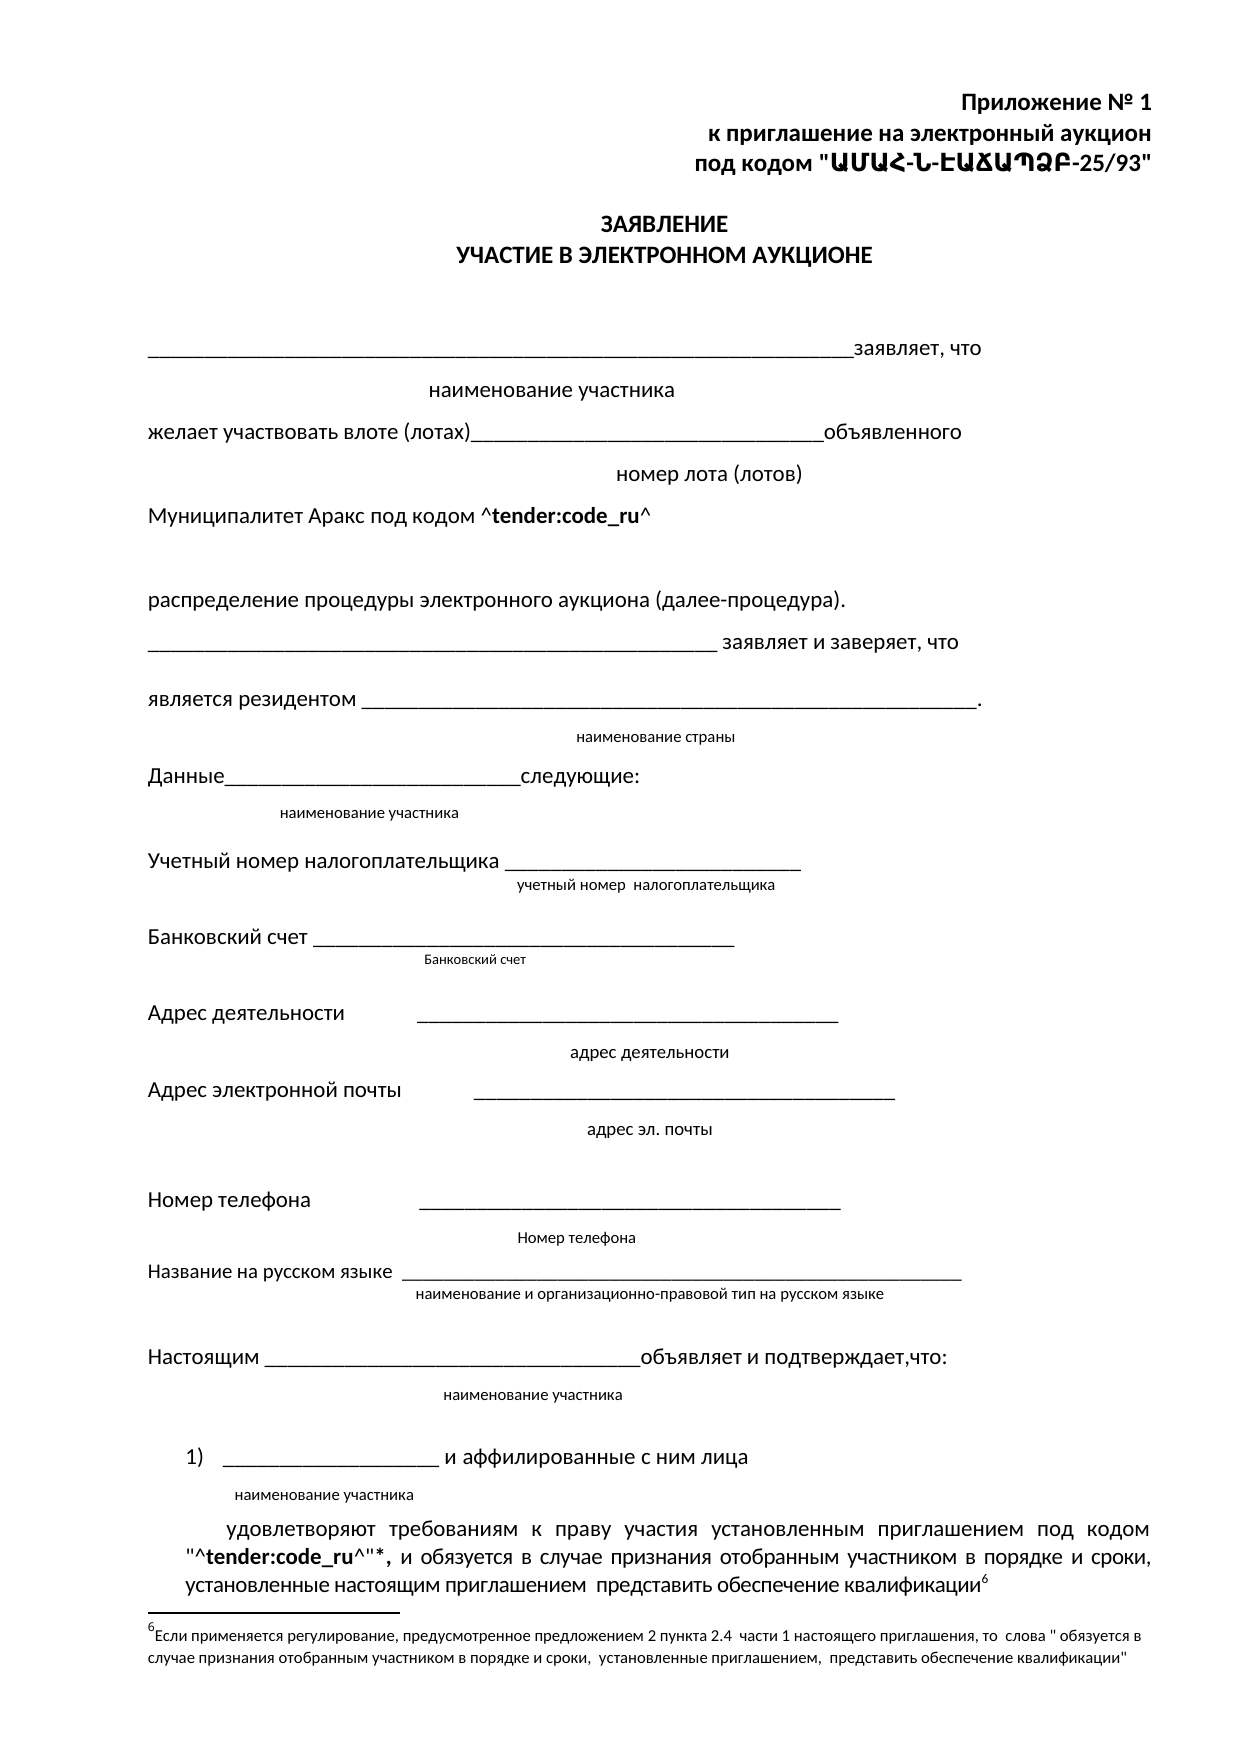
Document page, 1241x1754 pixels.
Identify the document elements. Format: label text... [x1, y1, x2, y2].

text учетный номер налогоплательщика [148, 874, 1152, 894]
list ___________________ и аффилированные с ним лица [185, 1442, 1152, 1470]
text Муниципалитет Аракс под кодом ^tender:code_ru^ [148, 501, 1152, 529]
text Настоящим _________________________________объявляет и подтверждает,что: [148, 1342, 1152, 1370]
text наименование и организационно-правовой тип на русском языке [148, 1283, 1152, 1304]
text адрес деятельности [148, 1040, 1152, 1063]
text удовлетворяют требованиям к праву участия установленным приглашением под кодом "^tender:code_ru^"*, и обязуется в случае признания отобранным участником в порядке и сроки, установленные настоящим приглашением представить обеспечение квалификации [185, 1514, 1152, 1598]
text наименование участника [148, 1484, 1152, 1504]
text Учетный номер налогоплательщика __________________________ [148, 846, 1152, 874]
text __________________________________________________ заявляет и заверяет, что [148, 627, 1152, 655]
text Адрес электронной почты _____________________________________ [148, 1075, 1152, 1103]
text адрес эл. почты [148, 1117, 1152, 1140]
text наименование участника [443, 1384, 1152, 1404]
text к приглашение на электронный аукцион [177, 117, 1152, 147]
text наименование участника [428, 375, 1152, 403]
text является резидентом ______________________________________________________. [148, 684, 1152, 713]
text ЗАЯВЛЕНИЕ [177, 208, 1152, 239]
text Банковский счет _____________________________________ [148, 922, 1152, 950]
text наименование участника [148, 803, 1152, 823]
text Номер телефона [517, 1227, 1152, 1248]
text под кодом "ԱՄԱՀ-Ն-ԷԱՃԱՊՁԲ-25/93" [177, 147, 1152, 178]
text распределение процедуры электронного аукциона (далее-процедура). [148, 585, 1152, 613]
text Название на русском языке ______________________________________________________ [148, 1258, 1152, 1283]
text Банковский счет [148, 950, 1152, 968]
text номер лота (лотов) [606, 459, 1152, 487]
text УЧАСТИЕ В ЭЛЕКТРОННОМ АУКЦИОНЕ [177, 239, 1152, 269]
text ______________________________________________________________заявляет, что [148, 333, 1152, 361]
text Данные__________________________следующие: [148, 761, 1152, 789]
text желает участвовать влоте (лотах)_______________________________объявленного [148, 417, 1152, 445]
text Приложение № 1 [148, 86, 1152, 117]
text Номер телефона _____________________________________ [148, 1186, 1152, 1213]
text Адрес деятельности _____________________________________ [148, 998, 1152, 1026]
text наименование страны [576, 727, 1152, 747]
